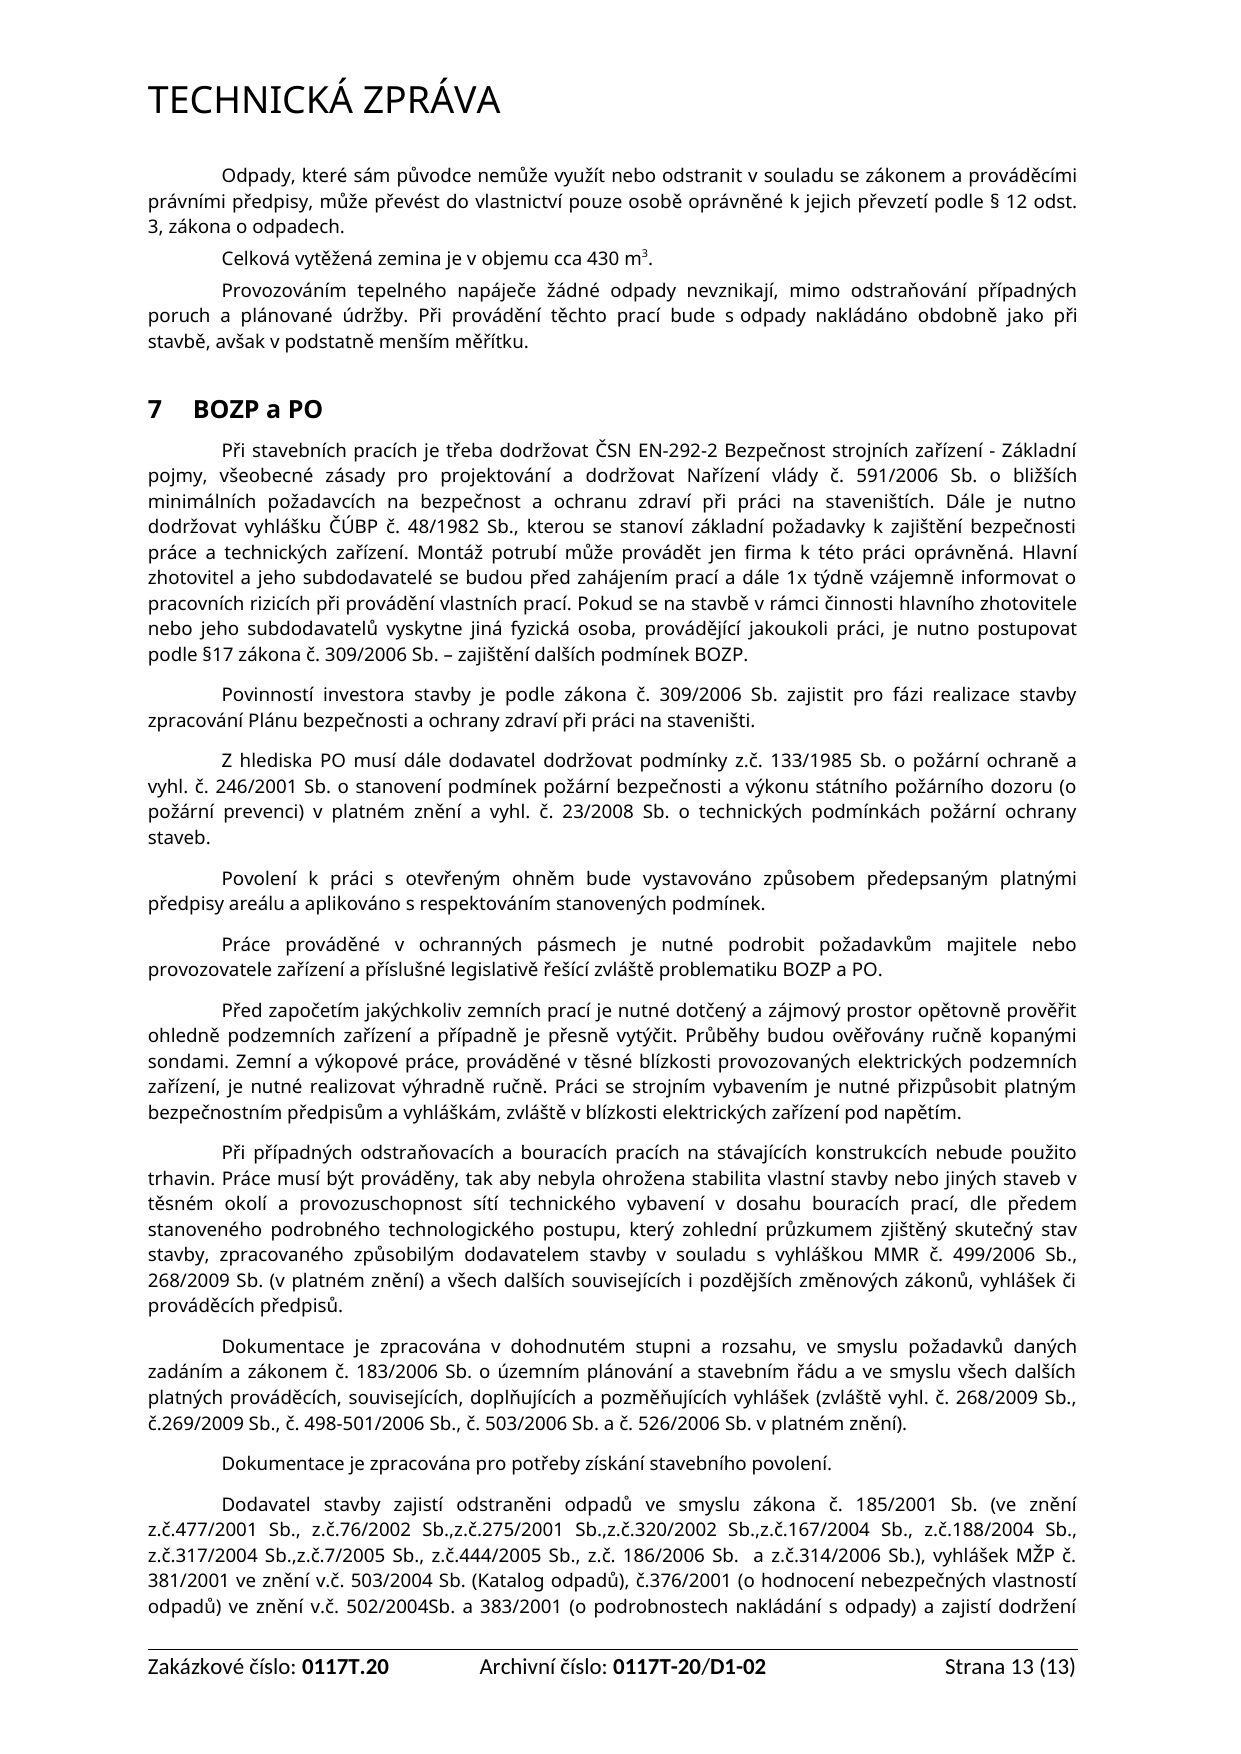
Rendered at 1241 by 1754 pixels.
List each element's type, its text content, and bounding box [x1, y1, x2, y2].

subtitle BOZP a PO [148, 392, 1078, 426]
text Při případných odstraňovacích a bouracích pracích na stávajících konstrukcích nebude použito trhavin. Práce musí být prováděny, tak aby nebyla ohrožena stabilita vlastní stavby nebo jiných staveb v těsném okolí a provozuschopnost sítí technického vybavení v dosahu bouracích prací, dle předem stanoveného podrobného technologického postupu, který zohlední průzkumem zjištěný skutečný stav stavby, zpracovaného způsobilým dodavatelem stavby v souladu s vyhláškou MMR č. 499/2006 Sb., 268/2009 Sb. (v platném znění) a všech dalších souvisejících i pozdějších změnových zákonů, vyhlášek či prováděcích předpisů. [148, 1139, 1078, 1318]
text Z hlediska PO musí dále dodavatel dodržovat podmínky z.č. 133/1985 Sb. o požární ochraně a vyhl. č. 246/2001 Sb. o stanovení podmínek požární bezpečnosti a výkonu státního požárního dozoru (o požární prevenci) v platném znění a vyhl. č. 23/2008 Sb. o technických podmínkách požární ochrany staveb. [148, 748, 1078, 850]
text Provozováním tepelného napáječe žádné odpady nevznikají, mimo odstraňování případných poruch a plánované údržby. Při provádění těchto prací bude s odpady nakládáno obdobně jako při stavbě, avšak v podstatně menším měřítku. [148, 277, 1078, 354]
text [148, 1491, 1078, 1618]
text Před započetím jakýchkoliv zemních prací je nutné dotčený a zájmový prostor opětovně prověřit ohledně podzemních zařízení a případně je přesně vytýčit. Průběhy budou ověřovány ručně kopanými sondami. Zemní a výkopové práce, prováděné v těsné blízkosti provozovaných elektrických podzemních zařízení, je nutné realizovat výhradně ručně. Práci se strojním vybavením je nutné přizpůsobit platným bezpečnostním předpisům a vyhláškám, zvláště v blízkosti elektrických zařízení pod napětím. [148, 997, 1078, 1124]
text Při stavebních pracích je třeba dodržovat ČSN EN-292-2 Bezpečnost strojních zařízení - Základní pojmy, všeobecné zásady pro projektování a dodržovat Nařízení vlády č. 591/2006 Sb. o bližších minimálních požadavcích na bezpečnost a ochranu zdraví při práci na staveništích. Dále je nutno dodržovat vyhlášku ČÚBP č. 48/1982 Sb., kterou se stanoví základní požadavky k zajištění bezpečnosti práce a technických zařízení. Montáž potrubí může provádět jen firma k této práci oprávněná. Hlavní zhotovitel a jeho subdodavatelé se budou před zahájením prací a dále 1x týdně vzájemně informovat o pracovních rizicích při provádění vlastních prací. Pokud se na stavbě v rámci činnosti hlavního zhotovitele nebo jeho subdodavatelů vyskytne jiná fyzická osoba, provádějící jakoukoli práci, je nutno postupovat podle §17 zákona č. 309/2006 Sb. – zajištění dalších podmínek BOZP. [148, 437, 1078, 667]
text Celková vytěžená zemina je v objemu cca 430 m3. [148, 245, 1078, 271]
text Povinností investora stavby je podle zákona č. 309/2006 Sb. zajistit pro fázi realizace stavby zpracování Plánu bezpečnosti a ochrany zdraví při práci na staveništi. [148, 682, 1078, 733]
text Dokumentace je zpracována v dohodnutém stupni a rozsahu, ve smyslu požadavků daných zadáním a zákonem č. 183/2006 Sb. o územním plánování a stavebním řádu a ve smyslu všech dalších platných prováděcích, souvisejících, doplňujících a pozměňujících vyhlášek (zvláště vyhl. č. 268/2009 Sb., č.269/2009 Sb., č. 498-501/2006 Sb., č. 503/2006 Sb. a č. 526/2006 Sb. v platném znění). [148, 1333, 1078, 1435]
text Dokumentace je zpracována pro potřeby získání stavebního povolení. [148, 1450, 1078, 1476]
text Odpady, které sám původce nemůže využít nebo odstranit v souladu se zákonem a prováděcími právními předpisy, může převést do vlastnictví pouze osobě oprávněné k jejich převzetí podle § 12 odst. 3, zákona o odpadech. [148, 162, 1078, 239]
text Práce prováděné v ochranných pásmech je nutné podrobit požadavkům majitele nebo provozovatele zařízení a příslušné legislativě řešící zvláště problematiku BOZP a PO. [148, 931, 1078, 982]
text Povolení k práci s otevřeným ohněm bude vystavováno způsobem předepsaným platnými předpisy areálu a aplikováno s respektováním stanovených podmínek. [148, 865, 1078, 916]
